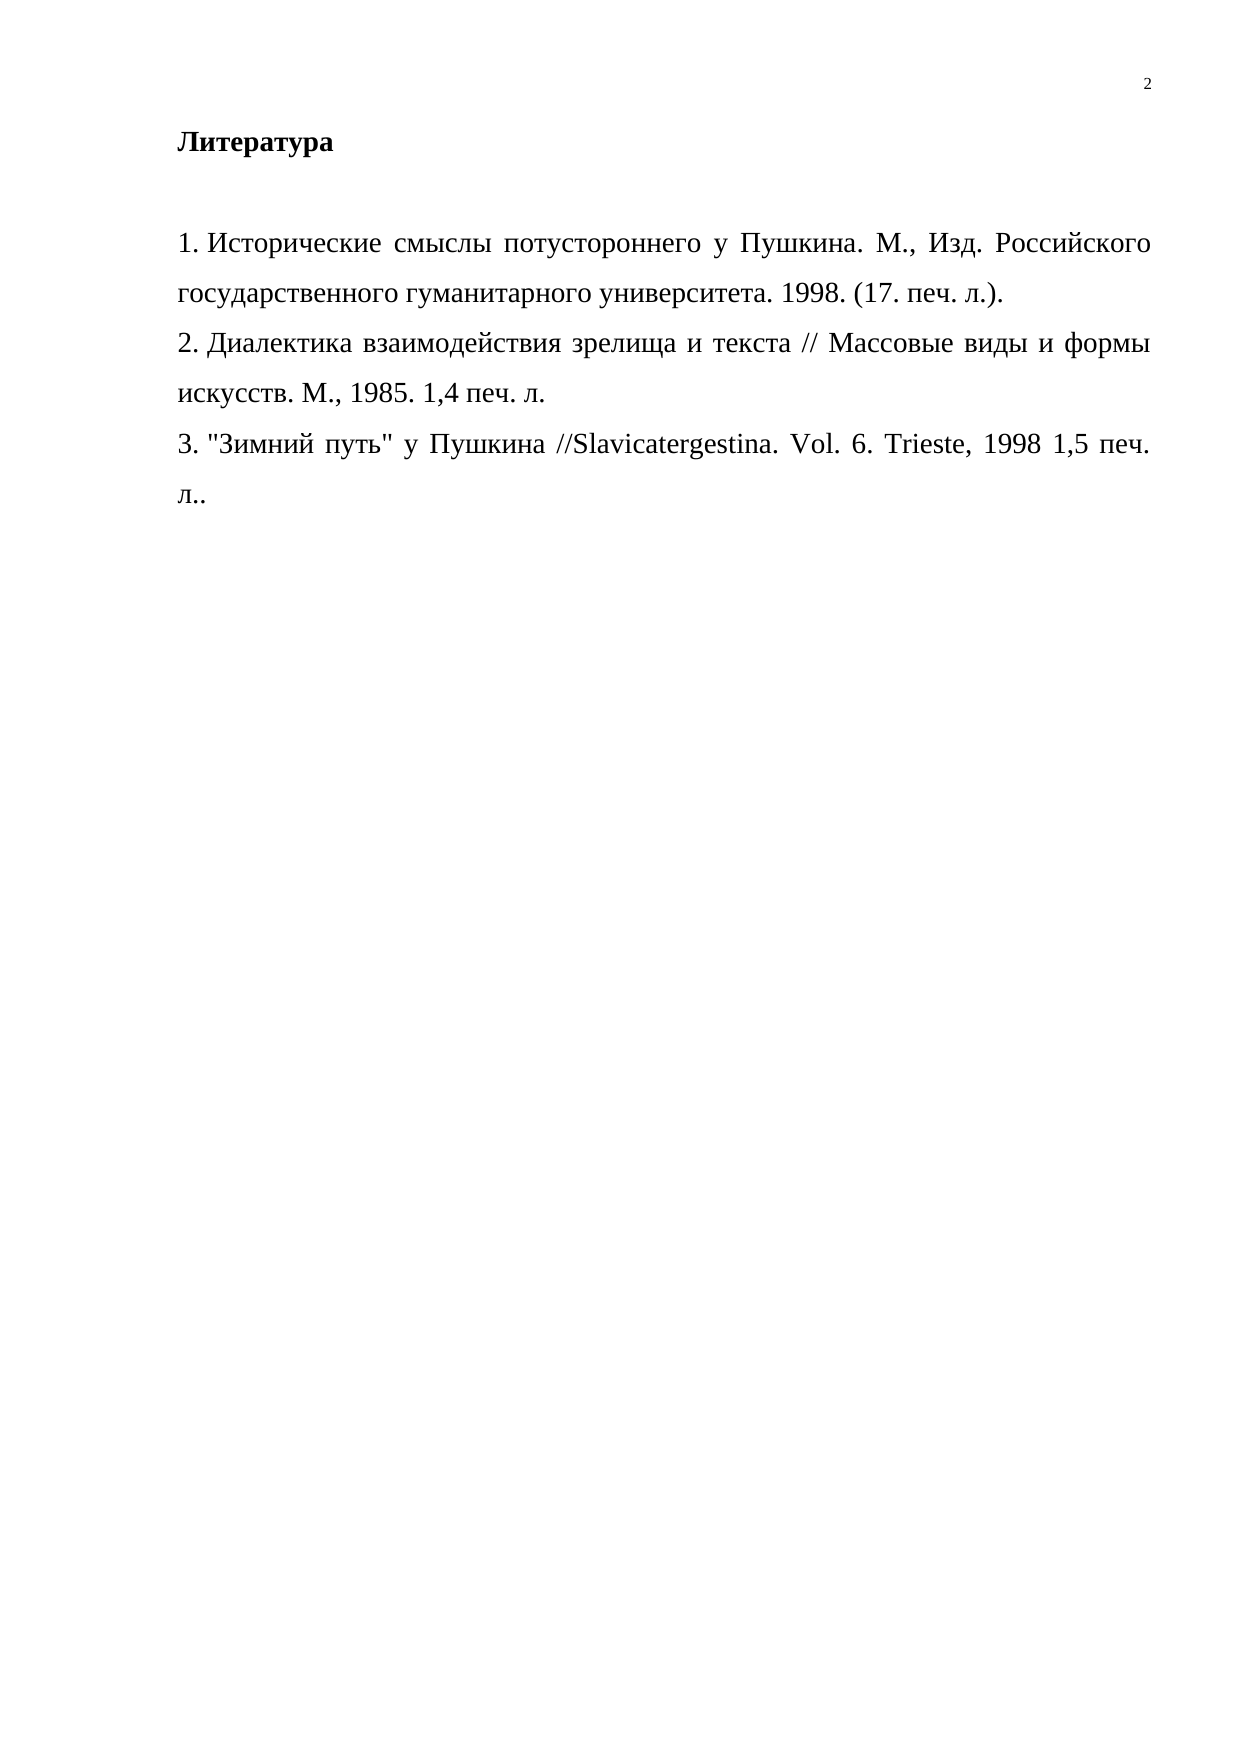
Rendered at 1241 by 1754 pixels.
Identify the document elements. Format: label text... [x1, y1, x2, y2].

list "Зимний путь" у Пушкина //Slavicatergestina. Vol. 6. Trieste, 1998 1,5 печ. л.. [177, 426, 1152, 510]
subtitle Литература [177, 124, 1152, 158]
list Диалектика взаимодействия зрелища и текста // Массовые виды и формы искусств. М., 1985. 1,4 печ. л. [177, 325, 1152, 409]
list Исторические смыслы потустороннего у Пушкина. М., Изд. Российского государственного гуманитарного университета. 1998. (17. печ. л.). [177, 225, 1152, 308]
